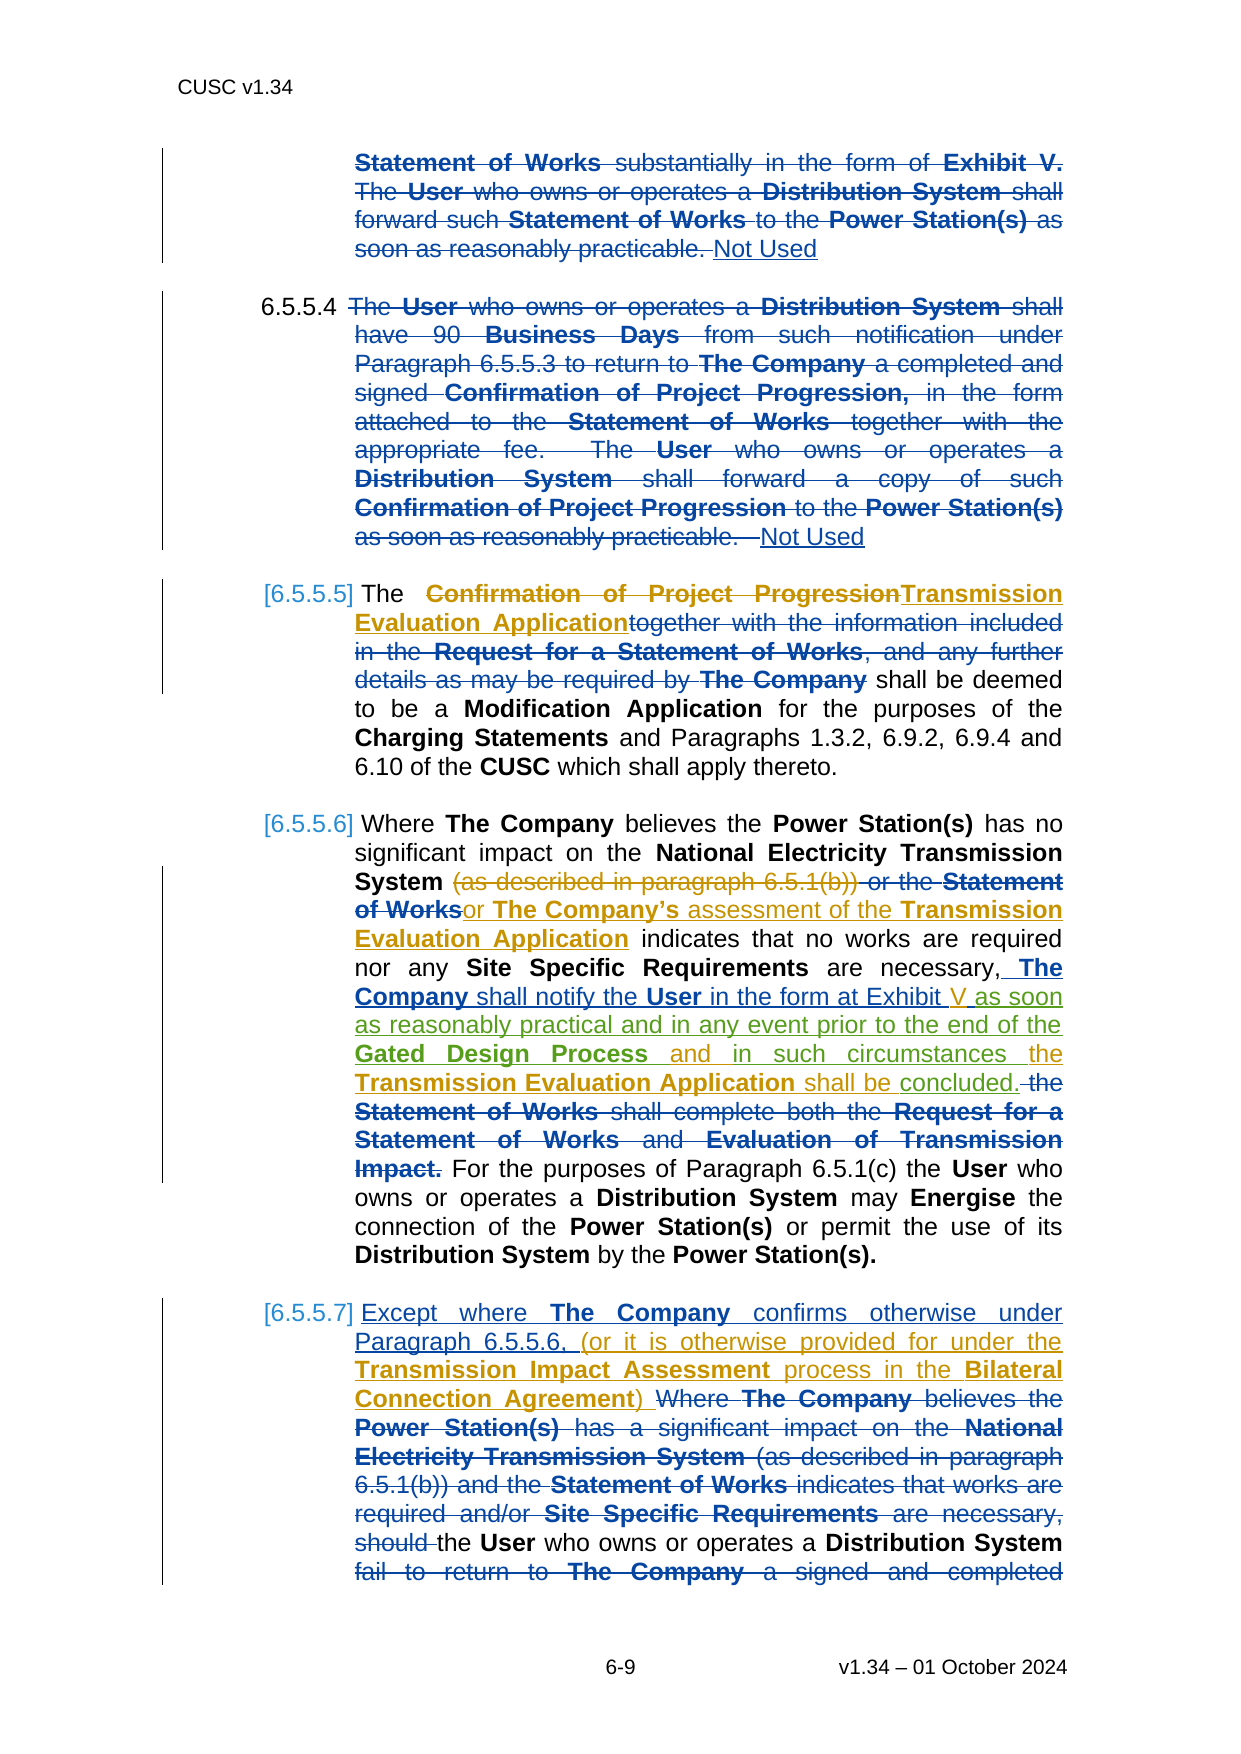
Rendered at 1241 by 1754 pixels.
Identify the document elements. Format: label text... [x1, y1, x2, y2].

text 6.5.5.4 [261, 291, 1063, 550]
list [263, 1298, 1063, 1585]
list The shall be deemed to be a Modification Application for the purposes of the Charging Statements and Paragraphs 1.3.2, 6.9.2, 6.9.4 and 6.10 of the CUSC which shall apply thereto. [263, 579, 1063, 780]
list Where The Company believes the Power Station(s) has no significant impact on the National Electricity Transmission System indicates that no works are required nor any Site Specific Requirements are necessary, For the purposes of Paragraph 6.5.1(c) the User who owns or operates a Distribution System may Energise the connection of the Power Station(s) or permit the use of its Distribution System by the Power Station(s). [263, 809, 1063, 1269]
